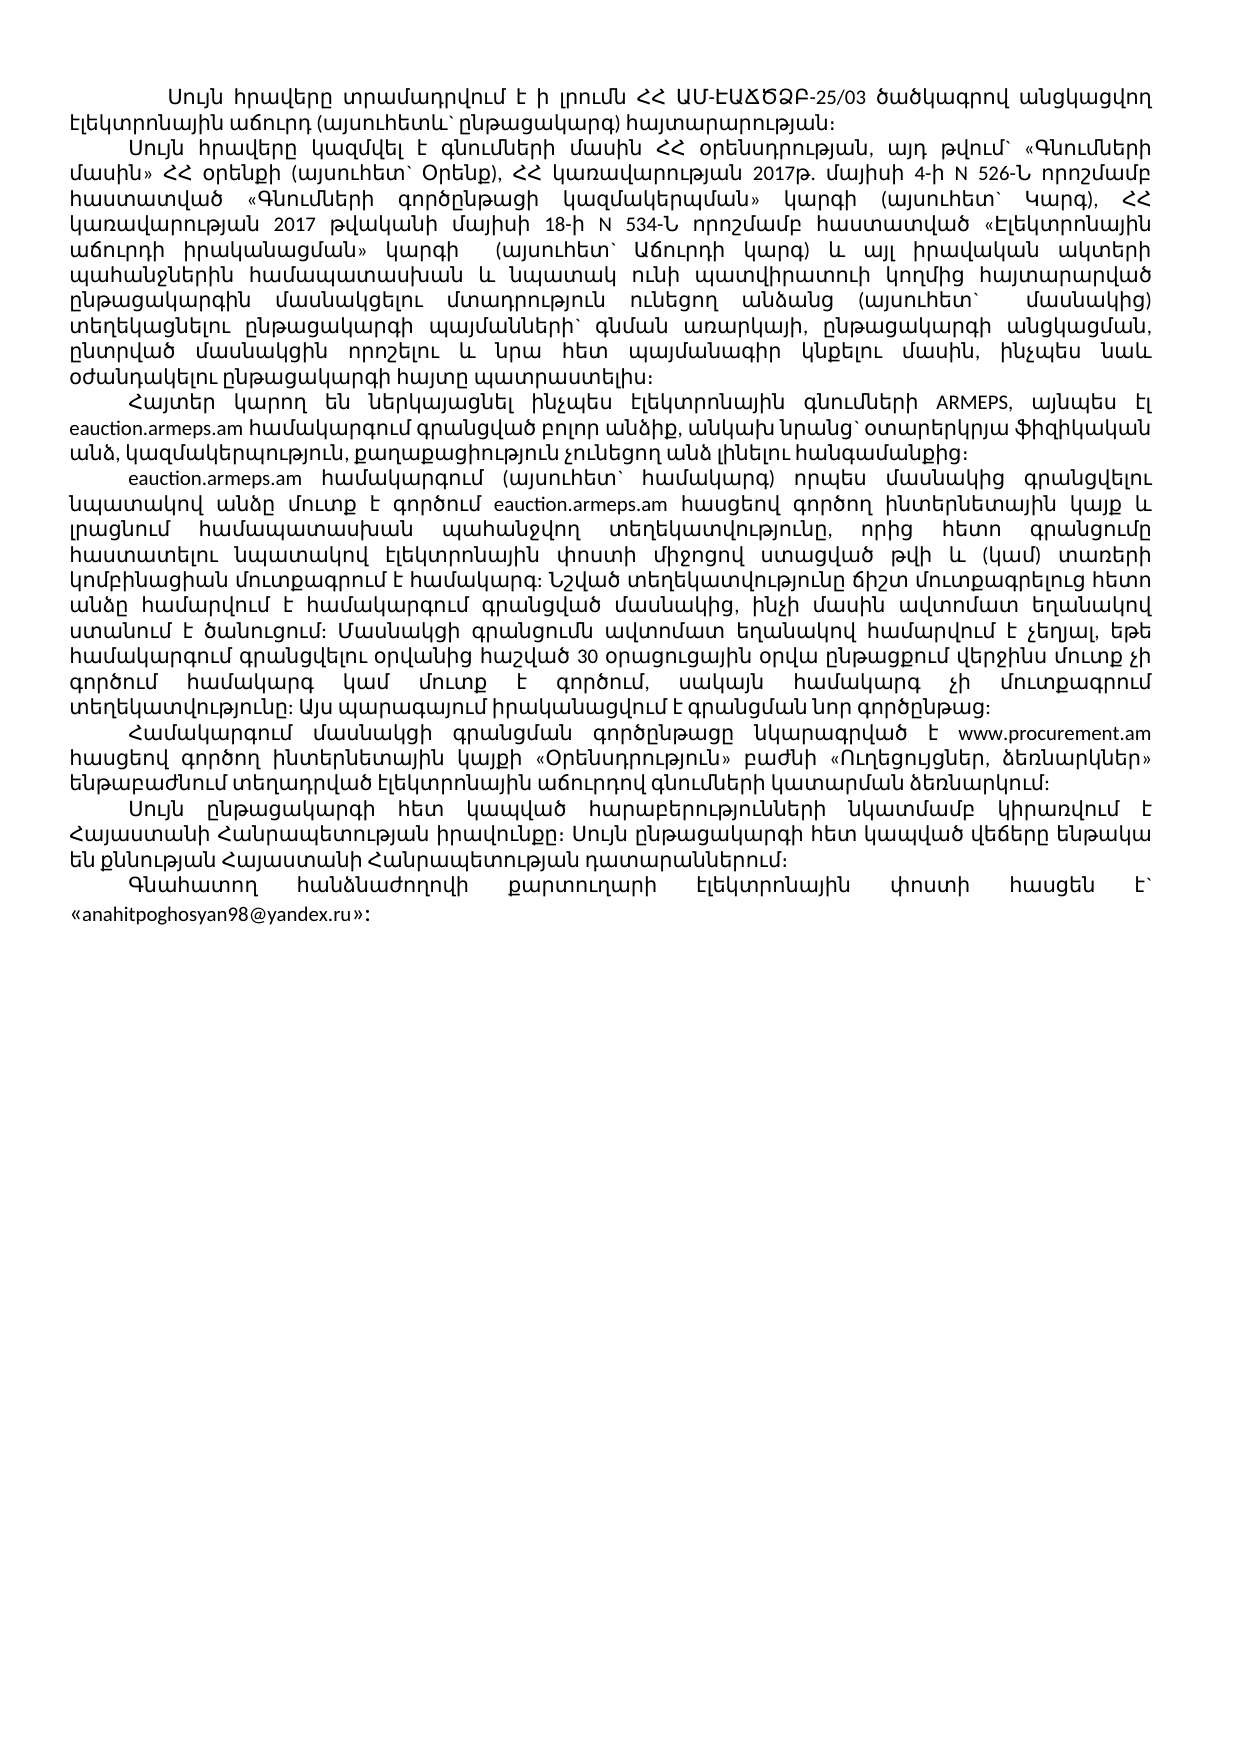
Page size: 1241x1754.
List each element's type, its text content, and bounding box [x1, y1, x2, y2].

text Սույն հրավերը կազմվել է գնումների մասին ՀՀ օրենսդրության, այդ թվում` «Գնումների մասին» ՀՀ օրենքի (այսուհետ` Օրենք), ՀՀ կառավարության 2017թ. մայիսի 4-ի N 526-Ն որոշմամբ հաստատված «Գնումների գործընթացի կազմակերպման» կարգի (այսուհետ` Կարգ), ՀՀ կառավարության 2017 թվականի մայիսի 18-ի N 534-Ն որոշմամբ հաստատված «Էլեկտրոնային աճուրդի իրականացման» կարգի (այսուհետ` Աճուրդի կարգ) և այլ իրավական ակտերի պահանջներին համապատասխան և նպատակ ունի պատվիրատուի կողմից հայտարարված ընթացակարգին մասնակցելու մտադրություն ունեցող անձանց (այսուհետ` մասնակից) տեղեկացնելու ընթացակարգի պայմանների` գնման առարկայի, ընթացակարգի անցկացման, ընտրված մասնակցին որոշելու և նրա հետ պայմանագիր կնքելու մասին, ինչպես նաև օժանդակելու ընթացակարգի հայտը պատրաստելիս։ [69, 135, 1152, 389]
text Գնահատող հանձնաժողովի քարտուղարի էլեկտրոնային փոստի հասցեն է` «anahitpoghosyan98@yandex.ru»: [69, 872, 1152, 928]
text Հայտեր կարող են ներկայացնել ինչպես էլեկտրոնային գնումների ARMEPS, այնպես էլ eauction.armeps.am համակարգում գրանցված բոլոր անձիք, անկախ նրանց` օտարերկրյա ֆիզիկական անձ, կազմակերպություն, քաղաքացիություն չունեցող անձ լինելու հանգամանքից։ [69, 389, 1152, 466]
text Սույն ընթացակարգի հետ կապված հարաբերությունների նկատմամբ կիրառվում է Հայաստանի Հանրապետության իրավունքը։ Սույն ընթացակարգի հետ կապված վեճերը ենթակա են քննության Հայաստանի Հանրապետության դատարաններում։ [69, 796, 1152, 872]
text eauction.armeps.am համակարգում (այսուհետ` համակարգ) որպես մասնակից գրանցվելու նպատակով անձը մուտք է գործում eauction.armeps.am հասցեով գործող ինտերնետային կայք և լրացնում համապատասխան պահանջվող տեղեկատվությունը, որից հետո գրանցումը հաստատելու նպատակով էլեկտրոնային փոստի միջոցով ստացված թվի և (կամ) տառերի կոմբինացիան մուտքագրում է համակարգ: Նշված տեղեկատվությունը ճիշտ մուտքագրելուց հետո անձը համարվում է համակարգում գրանցված մասնակից, ինչի մասին ավտոմատ եղանակով ստանում է ծանուցում: Մասնակցի գրանցումն ավտոմատ եղանակով համարվում է չեղյալ, եթե համակարգում գրանցվելու օրվանից հաշված 30 օրացուցային օրվա ընթացքում վերջինս մուտք չի գործում համակարգ կամ մուտք է գործում, սակայն համակարգ չի մուտքագրում տեղեկատվությունը: Այս պարագայում իրականացվում է գրանցման նոր գործընթաց: [69, 466, 1152, 720]
text Համակարգում մասնակցի գրանցման գործընթացը նկարագրված է www.procurement.am հասցեով գործող ինտերնետային կայքի «Օրենսդրություն» բաժնի «Ուղեցույցներ, ձեռնարկներ» ենթաբաժնում տեղադրված էլեկտրոնային աճուրդով գնումների կատարման ձեռնարկում: [69, 720, 1152, 796]
text Սույն հրավերը տրամադրվում է ի լրումն ՀՀ ԱՄ-ԷԱՃԾՁԲ-25/03 ծածկագրով անցկացվող էլեկտրոնային աճուրդ (այսուհետև` ընթացակարգ) հայտարարության։ [69, 84, 1152, 135]
